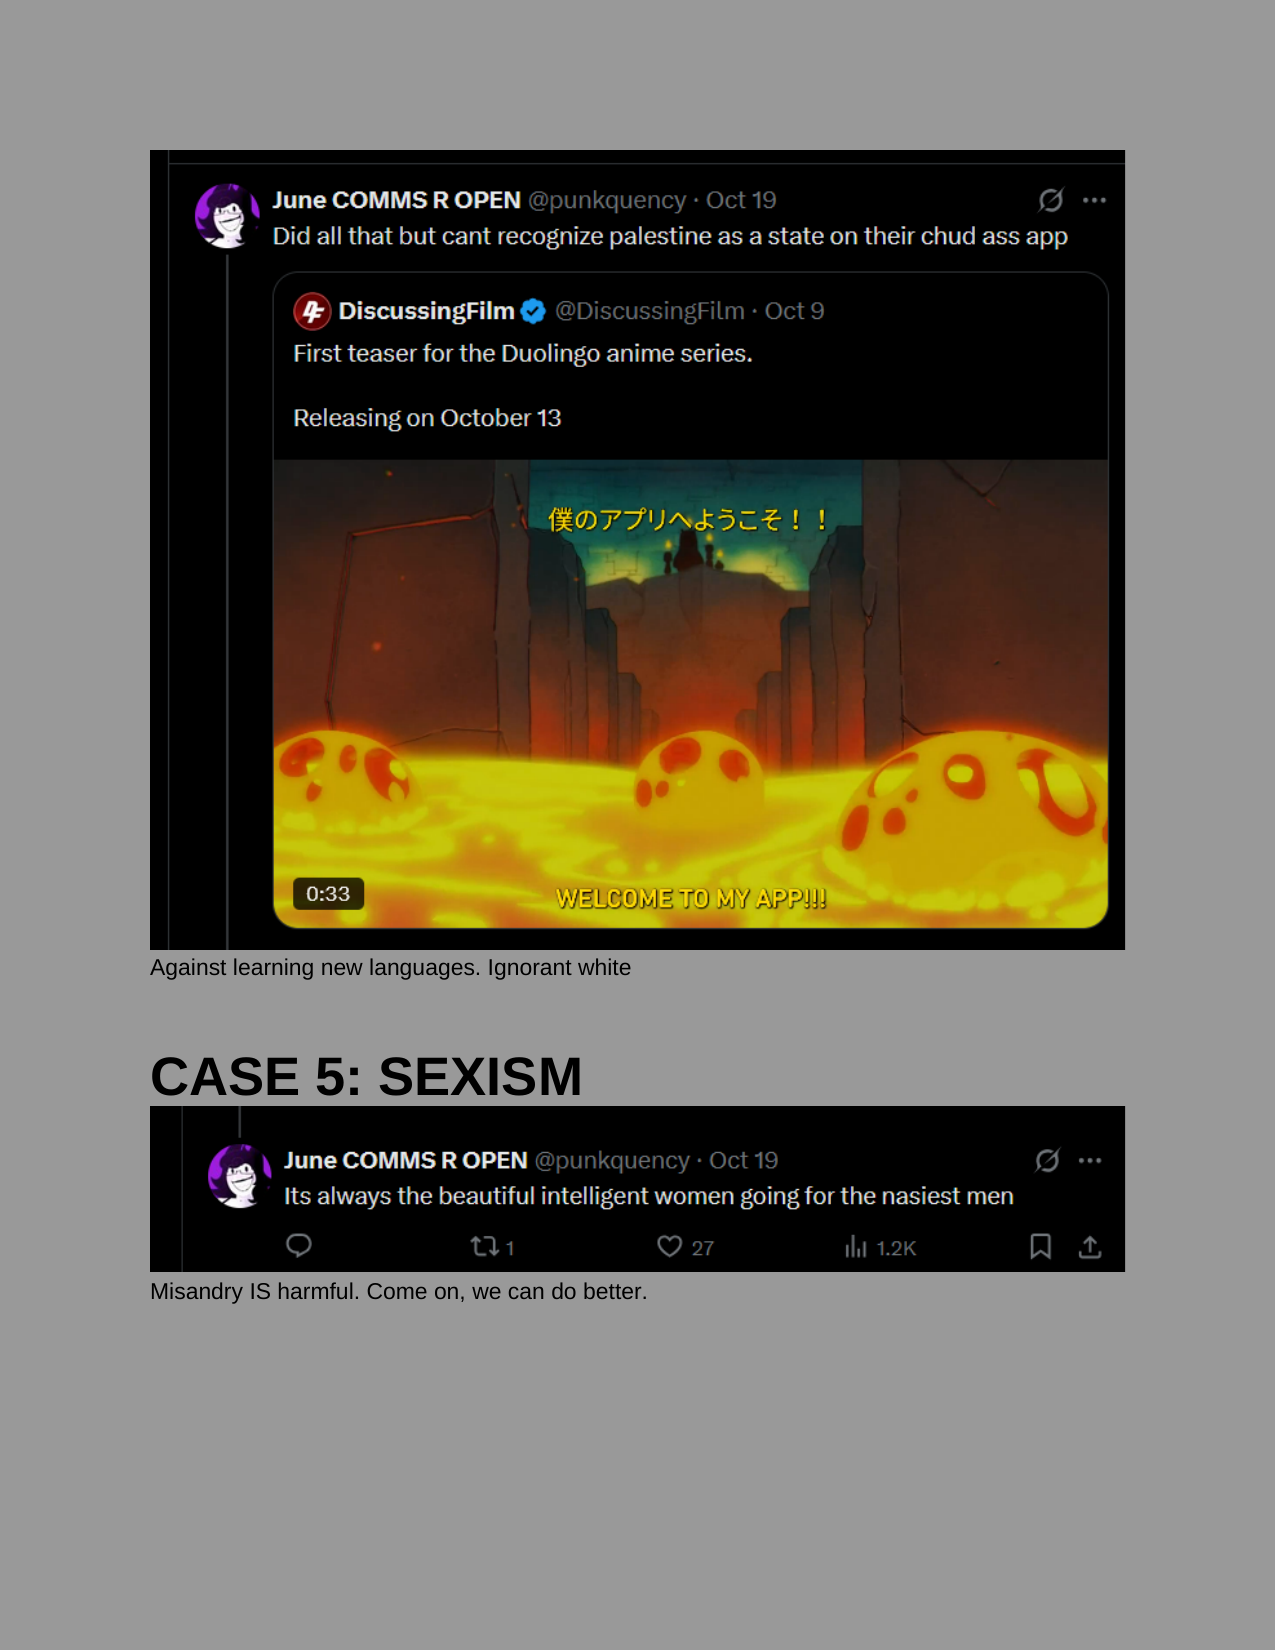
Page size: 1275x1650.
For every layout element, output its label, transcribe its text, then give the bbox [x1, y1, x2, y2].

title CASE 5: SEXISM [150, 1044, 1125, 1106]
picture [150, 150, 1125, 950]
picture [150, 1106, 1125, 1272]
text Misandry IS harmful. Come on, we can do better. [150, 1278, 1125, 1304]
text Against learning new languages. Ignorant white [150, 954, 1125, 980]
